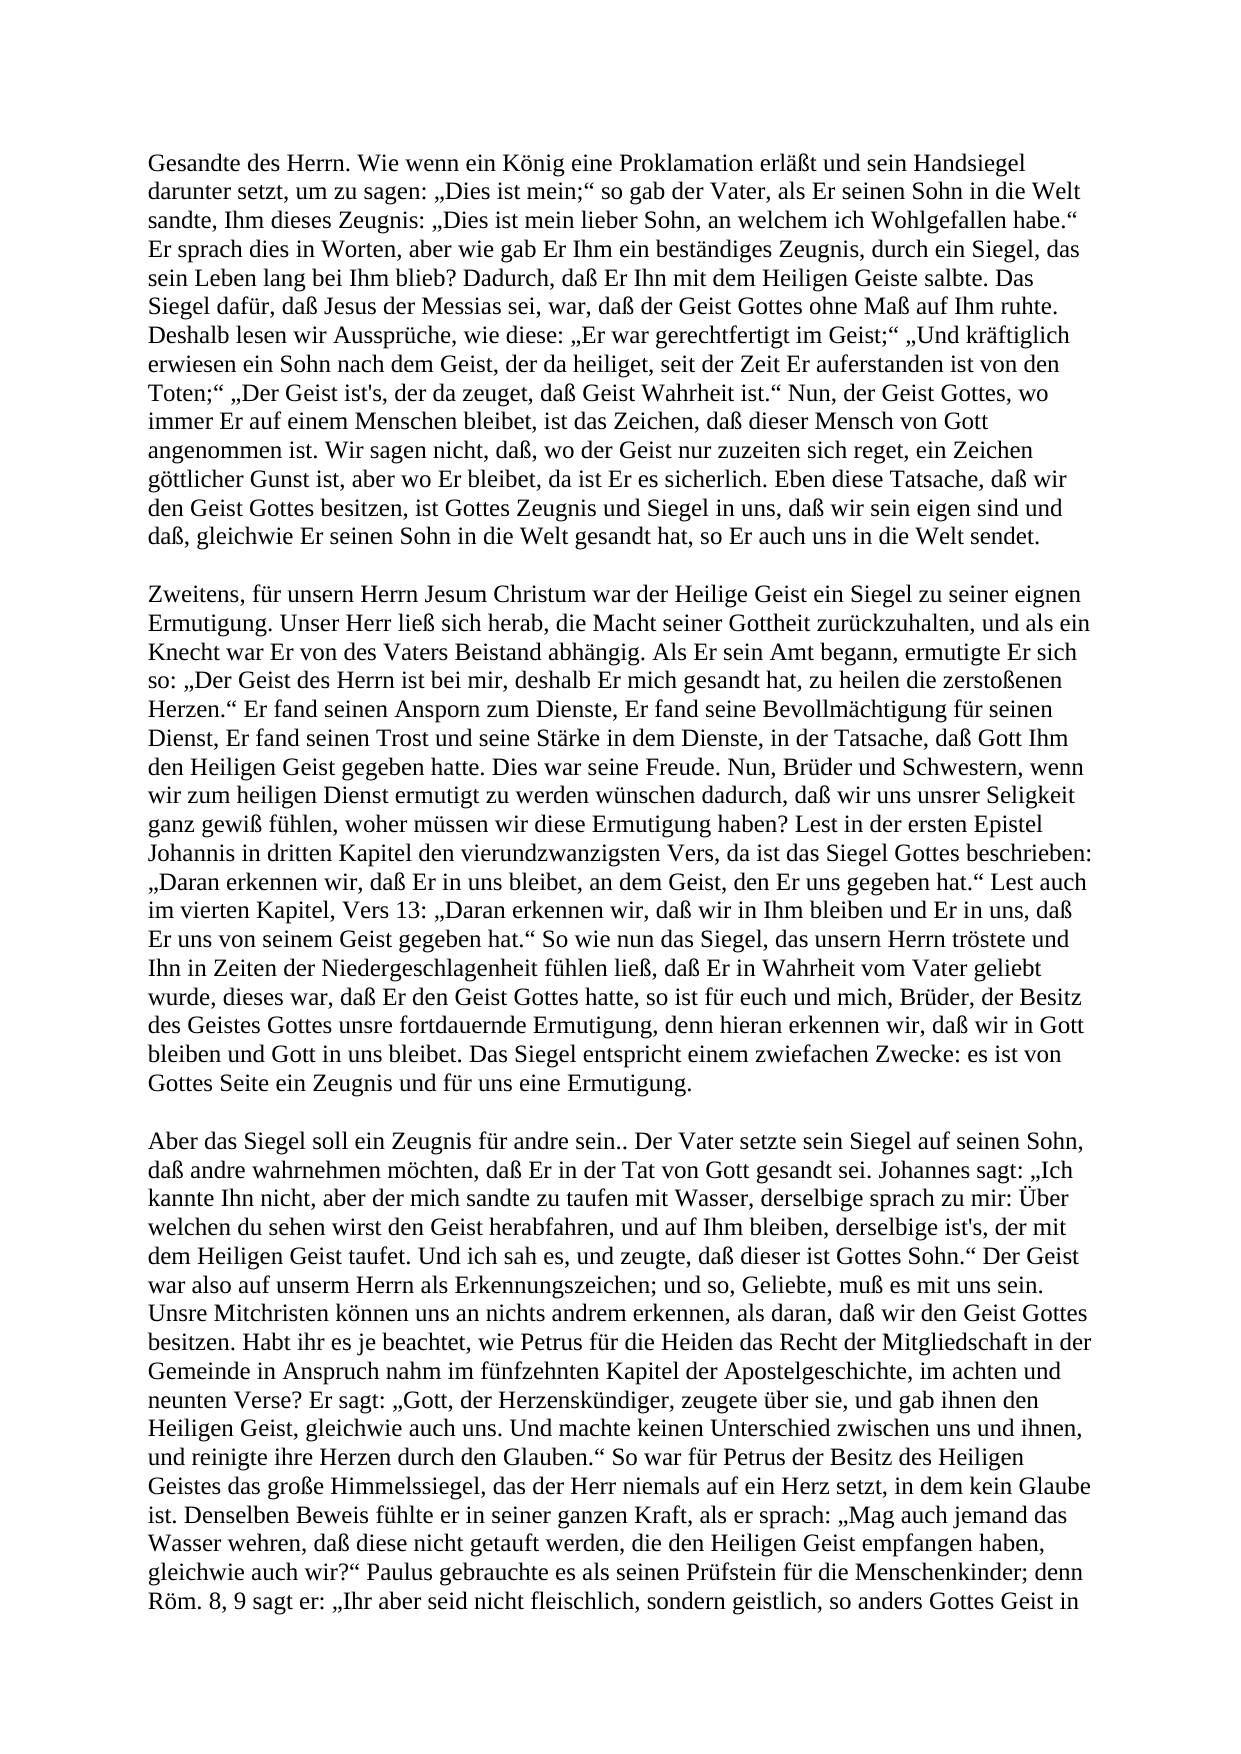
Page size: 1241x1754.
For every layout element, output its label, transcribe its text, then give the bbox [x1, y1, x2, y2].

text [148, 1126, 1093, 1615]
text Zweitens, für unsern Herrn Jesum Christum war der Heilige Geist ein Siegel zu seiner eignen Ermutigung. Unser Herr ließ sich herab, die Macht seiner Gottheit zurückzuhalten, und als ein Knecht war Er von des Vaters Beistand abhängig. Als Er sein Amt begann, ermutigte Er sich so: „Der Geist des Herrn ist bei mir, deshalb Er mich gesandt hat, zu heilen die zerstoßenen Herzen.“ Er fand seinen Ansporn zum Dienste, Er fand seine Bevollmächtigung für seinen Dienst, Er fand seinen Trost und seine Stärke in dem Dienste, in der Tatsache, daß Gott Ihm den Heiligen Geist gegeben hatte. Dies war seine Freude. Nun, Brüder und Schwestern, wenn wir zum heiligen Dienst ermutigt zu werden wünschen dadurch, daß wir uns unsrer Seligkeit ganz gewiß fühlen, woher müssen wir diese Ermutigung haben? Lest in der ersten Epistel Johannis in dritten Kapitel den vierundzwanzigsten Vers, da ist das Siegel Gottes beschrieben: „Daran erkennen wir, daß Er in uns bleibet, an dem Geist, den Er uns gegeben hat.“ Lest auch im vierten Kapitel, Vers 13: „Daran erkennen wir, daß wir in Ihm bleiben und Er in uns, daß Er uns von seinem Geist gegeben hat.“ So wie nun das Siegel, das unsern Herrn tröstete und Ihn in Zeiten der Niedergeschlagenheit fühlen ließ, daß Er in Wahrheit vom Vater geliebt wurde, dieses war, daß Er den Geist Gottes hatte, so ist für euch und mich, Brüder, der Besitz des Geistes Gottes unsre fortdauernde Ermutigung, denn hieran erkennen wir, daß wir in Gott bleiben und Gott in uns bleibet. Das Siegel entspricht einem zwiefachen Zwecke: es ist von Gottes Seite ein Zeugnis und für uns eine Ermutigung. [148, 579, 1093, 1097]
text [148, 148, 1093, 550]
